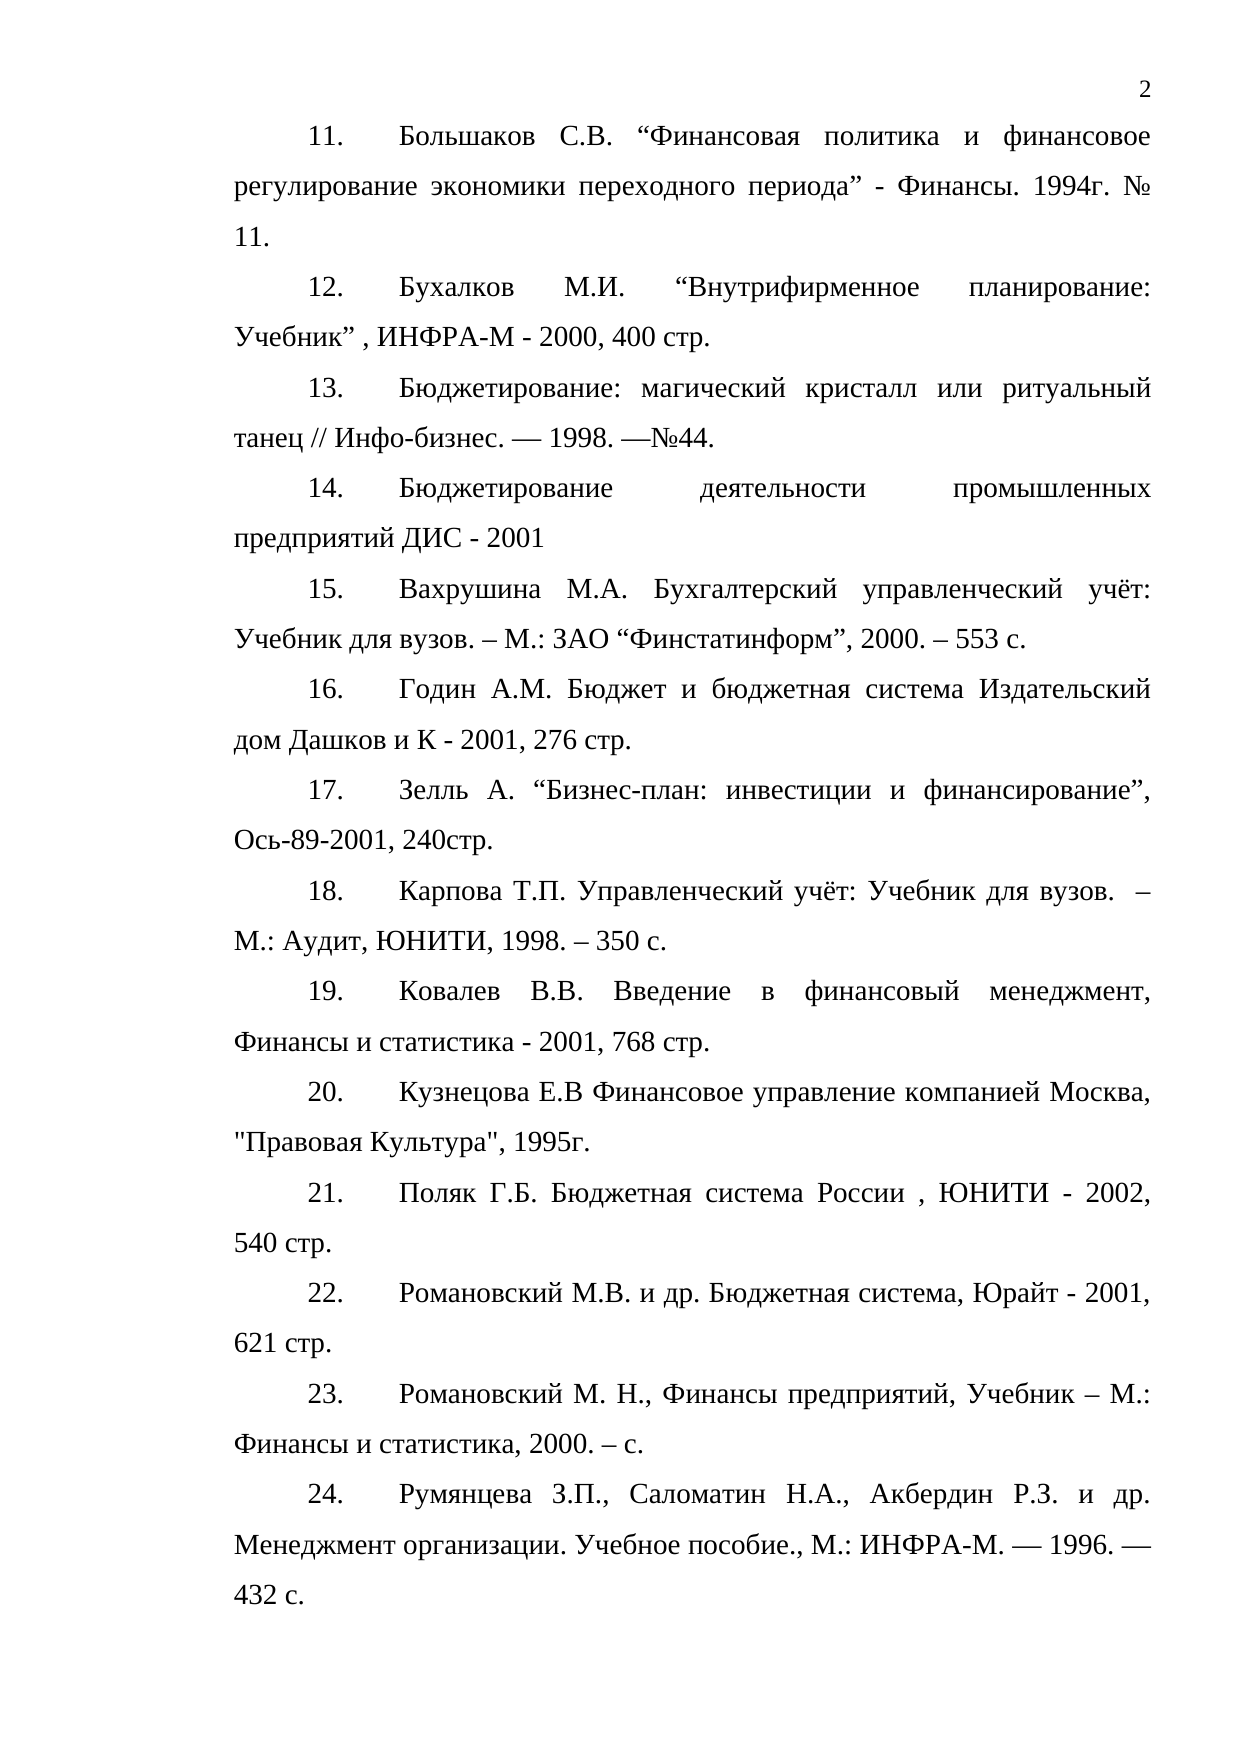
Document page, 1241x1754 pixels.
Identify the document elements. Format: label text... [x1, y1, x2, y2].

list Бухалков М.И. “Внутрифирменное планирование: Учебник” , ИНФРА-М - 2000, 400 стр. [233, 269, 1152, 353]
list Кузнецова Е.В Финансовое управление компанией Москва, "Правовая Культура", 1995г. [233, 1074, 1152, 1158]
list Румянцева З.П., Саломатин Н.А., Акбердин Р.З. и др. Менеджмент организации. Учебное пособие., М.: ИНФРА-М. — 1996. — 432 с. [233, 1477, 1152, 1611]
list Романовский М. Н., Финансы предприятий, Учебник – М.: Финансы и статистика, 2000. – с. [233, 1376, 1152, 1460]
list Поляк Г.Б. Бюджетная система России , ЮНИТИ - 2002, 540 стр. [233, 1175, 1152, 1258]
list Карпова Т.П. Управленческий учёт: Учебник для вузов. – М.: Аудит, ЮНИТИ, 1998. – 350 с. [233, 873, 1152, 957]
list Бюджетирование: магический кристалл или ритуальный танец // Инфо-бизнес. — 1998. —№44. [233, 370, 1152, 453]
list Романовский М.В. и др. Бюджетная система, Юрайт - 2001, 621 стр. [233, 1275, 1152, 1359]
list Вахрушина М.А. Бухгалтерский управленческий учёт: Учебник для вузов. – М.: ЗАО “Финстатинформ”, 2000. – 553 с. [233, 571, 1152, 655]
list Зелль А. “Бизнес-план: инвестиции и финансирование”, Ось-89-2001, 240стр. [233, 772, 1152, 856]
list Бюджетирование деятельности промышленных предприятий ДИС - 2001 [233, 470, 1152, 554]
list Большаков C.В. “Финансовая политика и финансовое регулирование экономики переходного периода” - Финансы. 1994г. № 11. [233, 118, 1152, 252]
list Ковалев В.В. Введение в финансовый менеджмент, Финансы и статистика - 2001, 768 стр. [233, 973, 1152, 1057]
list Годин А.М. Бюджет и бюджетная система Издательский дом Дашков и К - 2001, 276 стр. [233, 672, 1152, 755]
